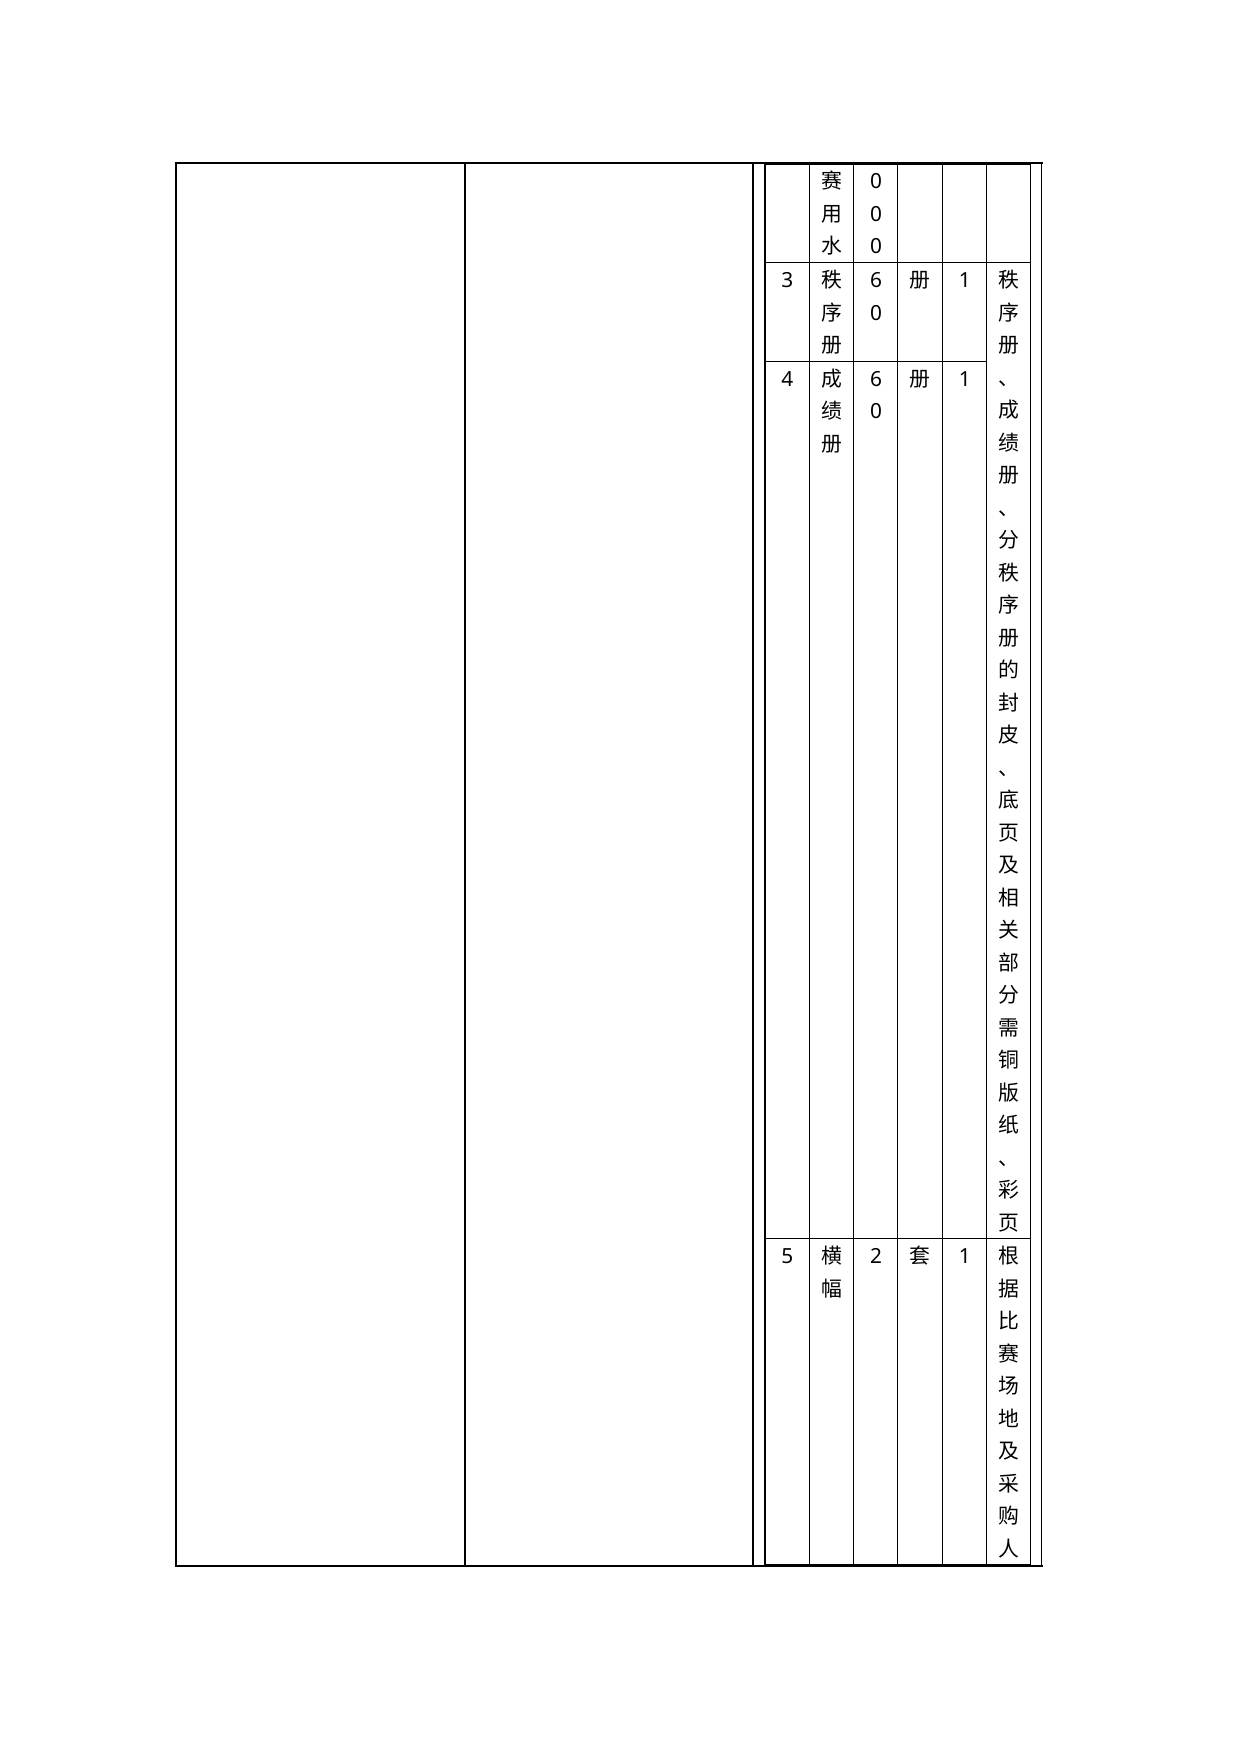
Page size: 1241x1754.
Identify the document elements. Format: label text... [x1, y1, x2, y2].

table_cell [766, 263, 809, 361]
table_cell [810, 1239, 853, 1564]
table_cell [766, 1239, 809, 1564]
table_cell [766, 165, 809, 262]
table_cell [898, 263, 942, 361]
table_cell [854, 165, 897, 262]
table_cell [1031, 164, 1041, 1565]
table_cell [987, 165, 1030, 262]
table_cell [898, 1239, 942, 1564]
table_cell [943, 165, 986, 262]
table_cell [766, 362, 809, 1238]
table_cell [943, 263, 986, 361]
table_cell [987, 263, 1030, 1238]
table_cell [854, 1239, 897, 1564]
table_cell [754, 164, 764, 1565]
table_cell [854, 263, 897, 361]
table_cell [943, 362, 986, 1238]
table_cell ★ [466, 164, 752, 1565]
table_cell [854, 362, 897, 1238]
table_cell [810, 362, 853, 1238]
table_cell [898, 165, 942, 262]
table_cell 1 [177, 164, 464, 1565]
table_cell [810, 165, 853, 262]
table_cell [987, 1239, 1030, 1564]
table_cell [898, 362, 942, 1238]
table_cell [810, 263, 853, 361]
table_cell [943, 1239, 986, 1564]
